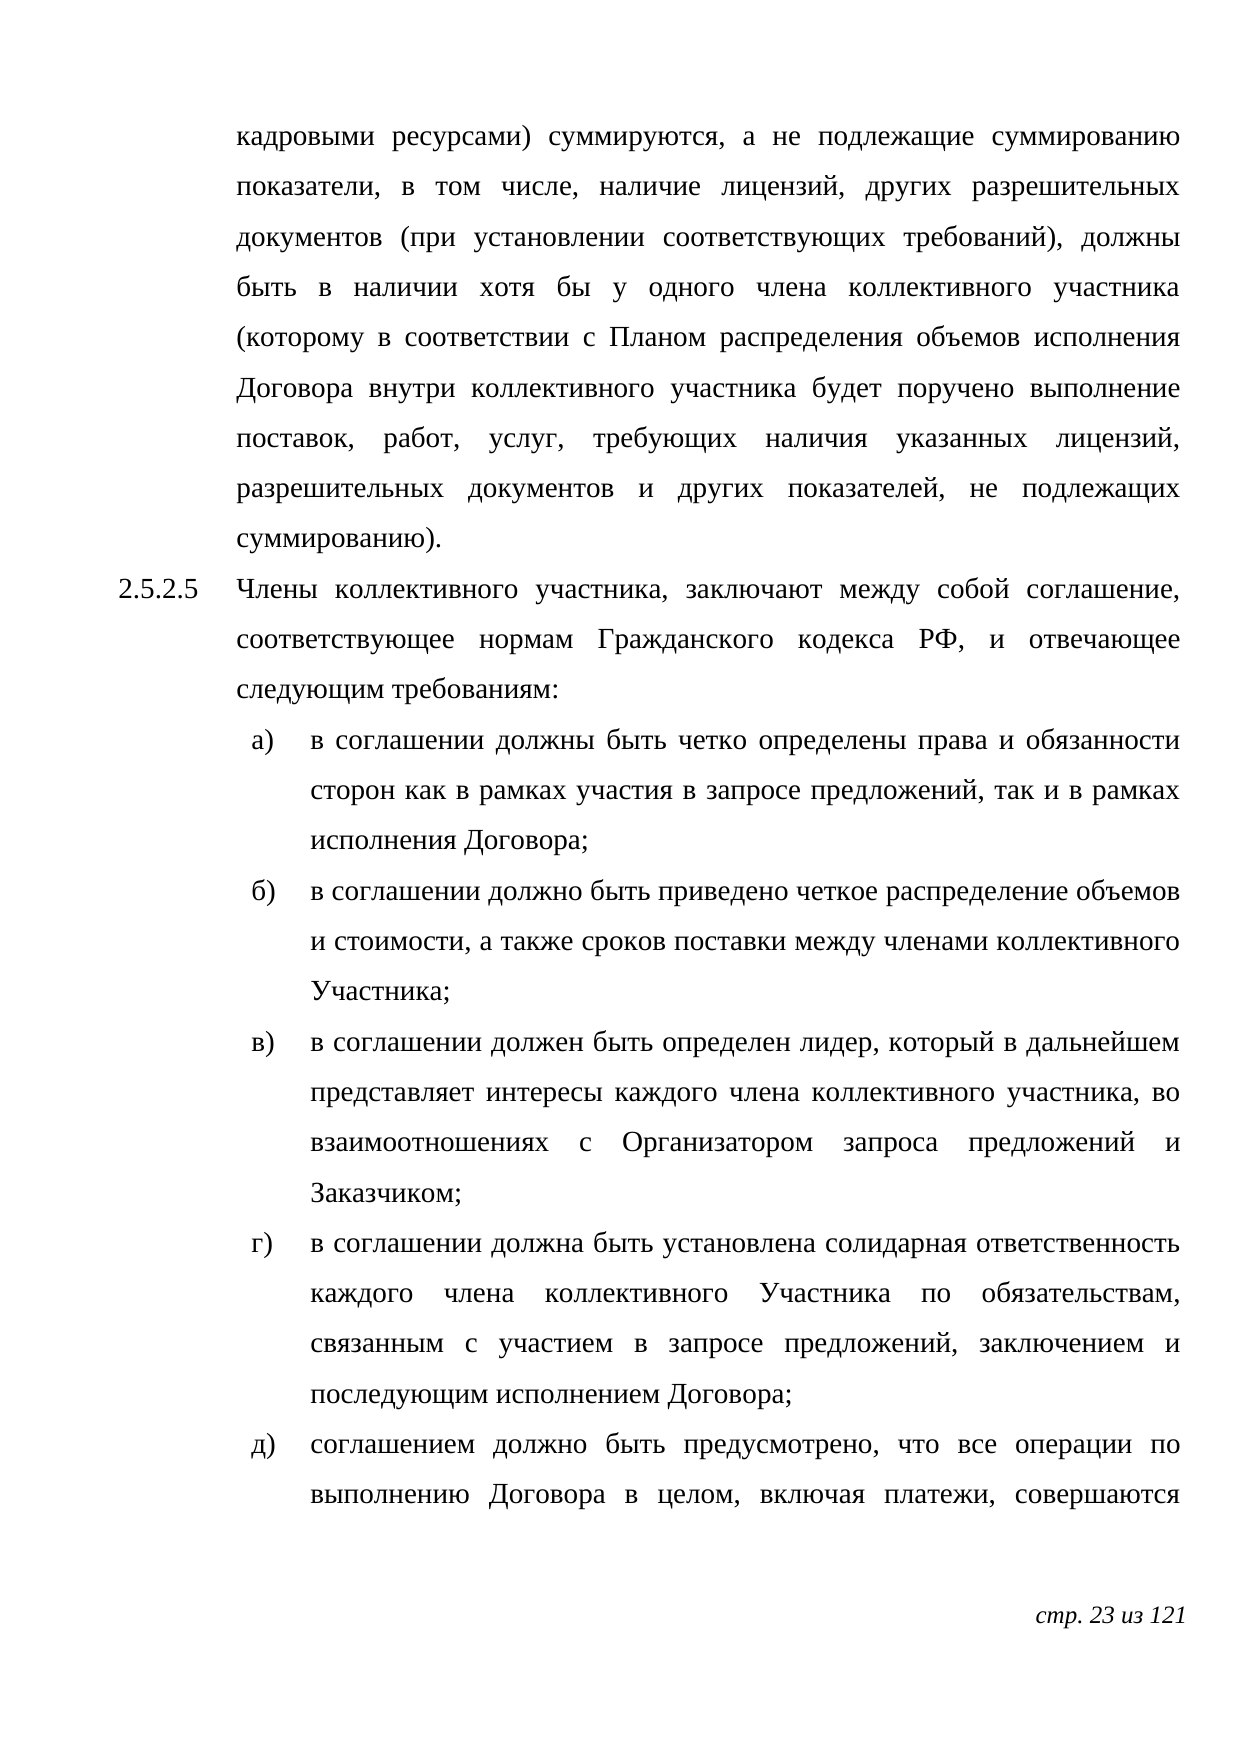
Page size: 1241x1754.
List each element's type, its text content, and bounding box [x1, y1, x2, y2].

text в соглашении должен быть определен лидер, который в дальнейшем представляет интересы каждого члена коллективного участника, во взаимоотношениях с Организатором запроса предложений и Заказчиком; [251, 1024, 1181, 1208]
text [251, 1426, 1181, 1510]
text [118, 118, 1181, 554]
text в соглашении должно быть приведено четкое распределение объемов и стоимости, а также сроков поставки между членами коллективного Участника; [251, 873, 1181, 1007]
text Члены коллективного участника, заключают между собой соглашение, соответствующее нормам Гражданского кодекса РФ, и отвечающее следующим требованиям: [118, 571, 1181, 705]
text в соглашении должна быть установлена солидарная ответственность каждого члена коллективного Участника по обязательствам, связанным с участием в запросе предложений, заключением и последующим исполнением Договора; [251, 1225, 1181, 1409]
text в соглашении должны быть четко определены права и обязанности сторон как в рамках участия в запросе предложений, так и в рамках исполнения Договора; [251, 722, 1181, 856]
